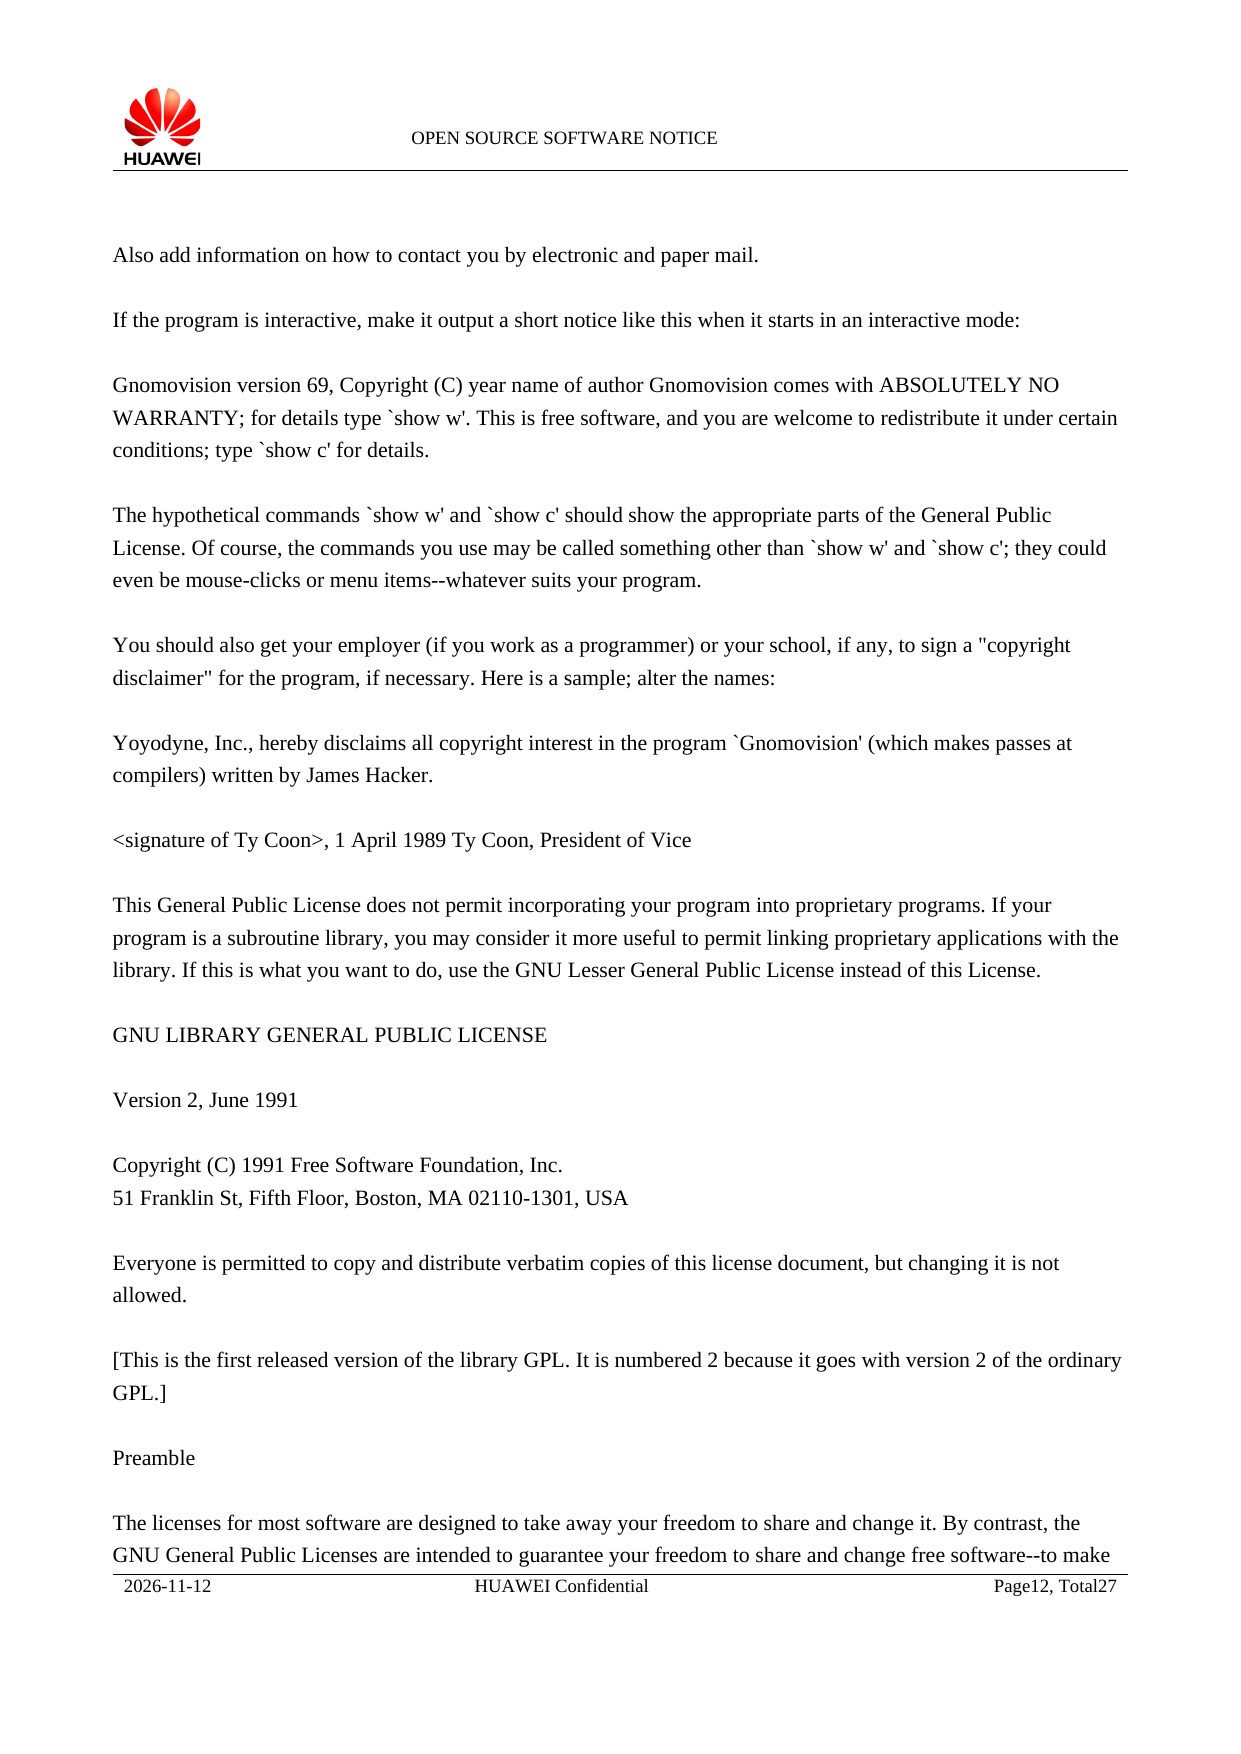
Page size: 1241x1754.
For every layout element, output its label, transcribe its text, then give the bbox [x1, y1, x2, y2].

picture [124, 88, 201, 165]
